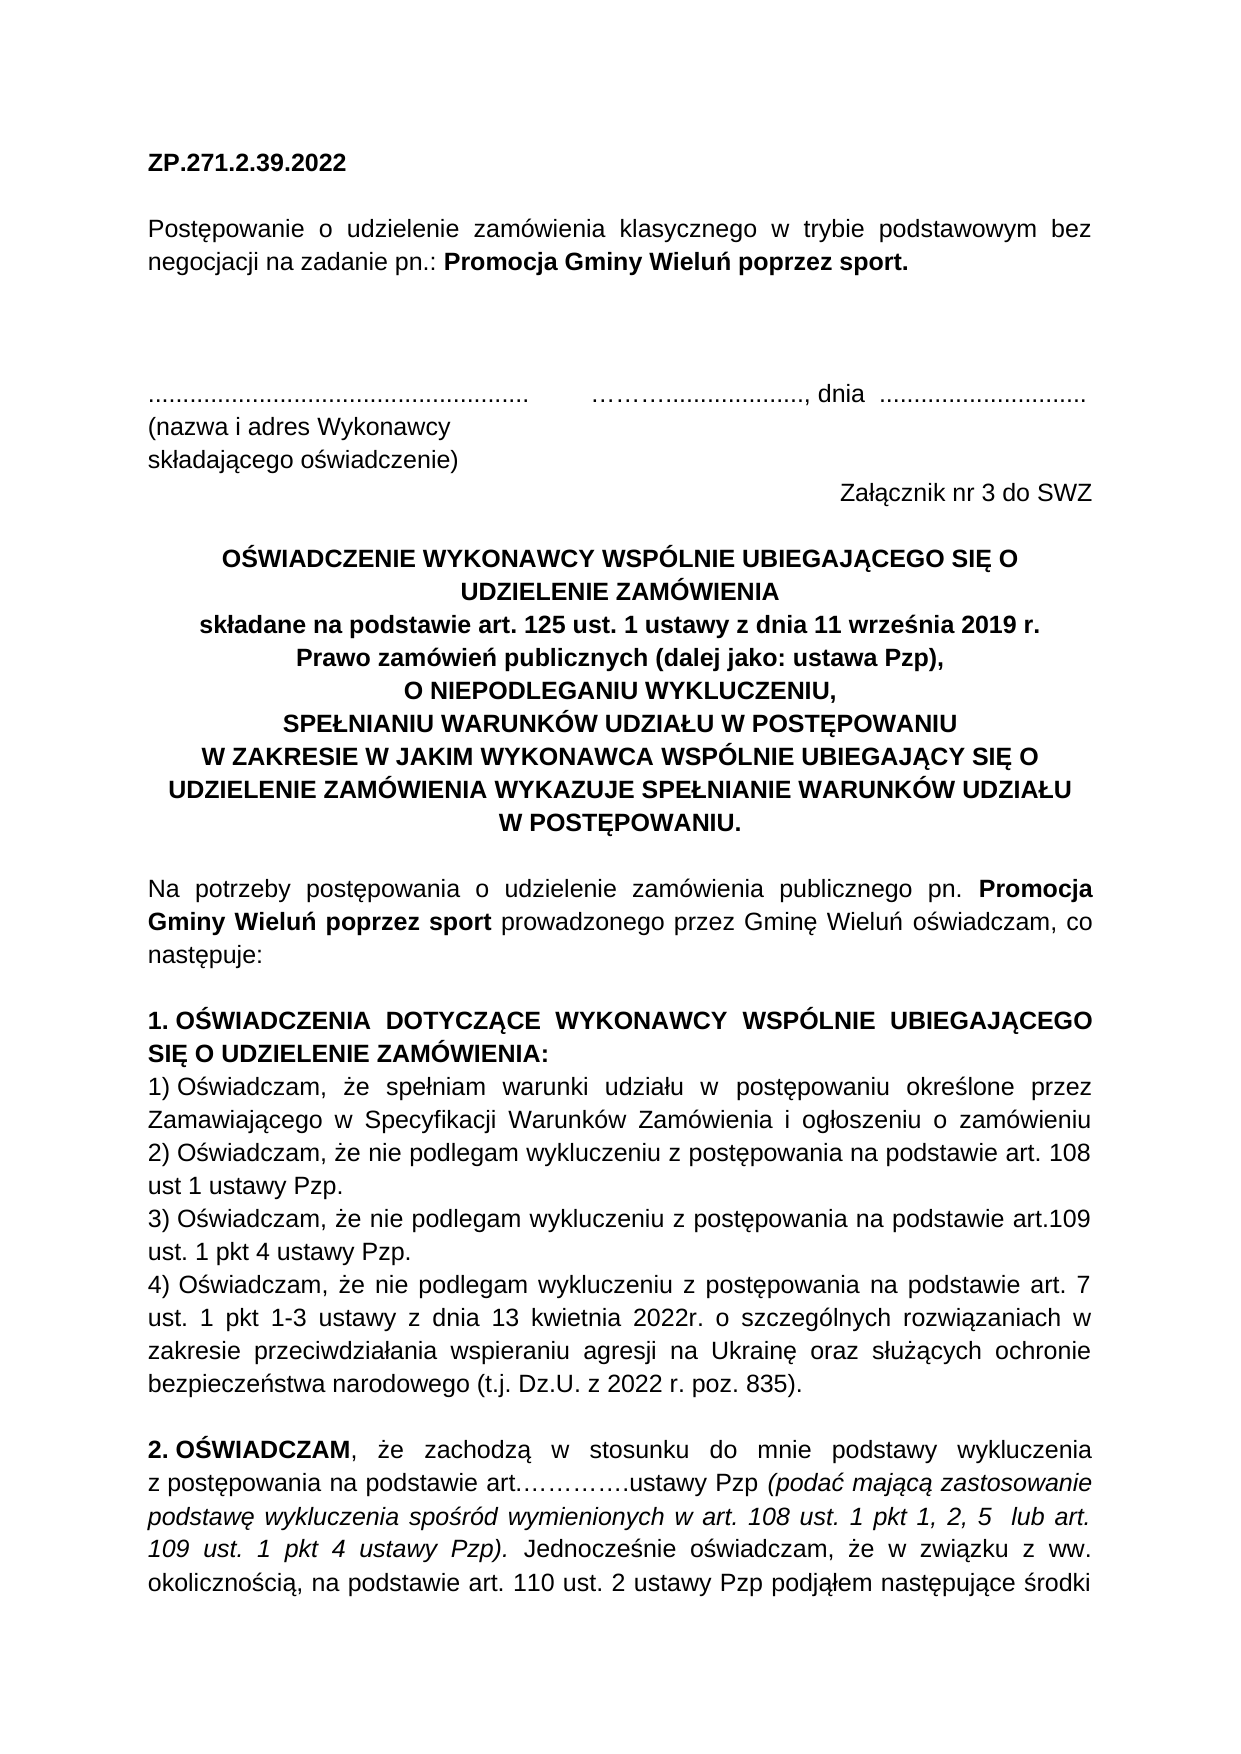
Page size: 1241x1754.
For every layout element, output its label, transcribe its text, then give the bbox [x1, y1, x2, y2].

text 1. OŚWIADCZENIA DOTYCZĄCE WYKONAWCY WSPÓLNIE UBIEGAJĄCEGO SIĘ O UDZIELENIE ZAMÓWIENIA: [148, 1006, 1093, 1068]
text W ZAKRESIE W JAKIM WYKONAWCA WSPÓLNIE UBIEGAJĄCY SIĘ O UDZIELENIE ZAMÓWIENIA WYKAZUJE SPEŁNIANIE WARUNKÓW UDZIAŁU W POSTĘPOWANIU. [148, 742, 1093, 837]
text O NIEPODLEGANIU WYKLUCZENIU, [148, 676, 1093, 705]
text OŚWIADCZENIE WYKONAWCY WSPÓLNIE UBIEGAJĄCEGO SIĘ O UDZIELENIE ZAMÓWIENIA [148, 544, 1093, 606]
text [148, 1435, 1093, 1596]
text 4) Oświadczam, że nie podlegam wykluczeniu z postępowania na podstawie art. 7 ust. 1 pkt 1-3 ustawy z dnia 13 kwietnia 2022r. o szczególnych rozwiązaniach w zakresie przeciwdziałania wspieraniu agresji na Ukrainę oraz służących ochronie bezpieczeństwa narodowego (t.j. Dz.U. z 2022 r. poz. 835). [148, 1270, 1093, 1398]
text składane na podstawie art. 125 ust. 1 ustawy z dnia 11 września 2019 r. [148, 610, 1093, 639]
text Postępowanie o udzielenie zamówienia klasycznego w trybie podstawowym bez negocjacji na zadanie pn.: Promocja Gminy Wieluń poprzez sport. [148, 214, 1093, 275]
text Prawo zamówień publicznych (dalej jako: ustawa Pzp), [148, 643, 1093, 672]
text (nazwa i adres Wykonawcy [148, 412, 1093, 441]
text SPEŁNIANIU WARUNKÓW UDZIAŁU W POSTĘPOWANIU [148, 709, 1093, 738]
text składającego oświadczenie) [148, 445, 1093, 473]
text Załącznik nr 3 do SWZ [668, 478, 1093, 507]
text ....................................................... ………...................., dnia .............................. [148, 379, 1093, 407]
text 1) Oświadczam, że spełniam warunki udziału w postępowaniu określone przez Zamawiającego w Specyfikacji Warunków Zamówienia i ogłoszeniu o zamówieniu 2) Oświadczam, że nie podlegam wykluczeniu z postępowania na podstawie art. 108 ust 1 ustawy Pzp. [148, 1072, 1093, 1200]
text ZP.271.2.39.2022 [148, 148, 1093, 176]
text Na potrzeby postępowania o udzielenie zamówienia publicznego pn. Promocja Gminy Wieluń poprzez sport prowadzonego przez Gminę Wieluń oświadczam, co następuje: [148, 874, 1093, 969]
text 3) Oświadczam, że nie podlegam wykluczeniu z postępowania na podstawie art.109 ust. 1 pkt 4 ustawy Pzp. [148, 1204, 1093, 1266]
